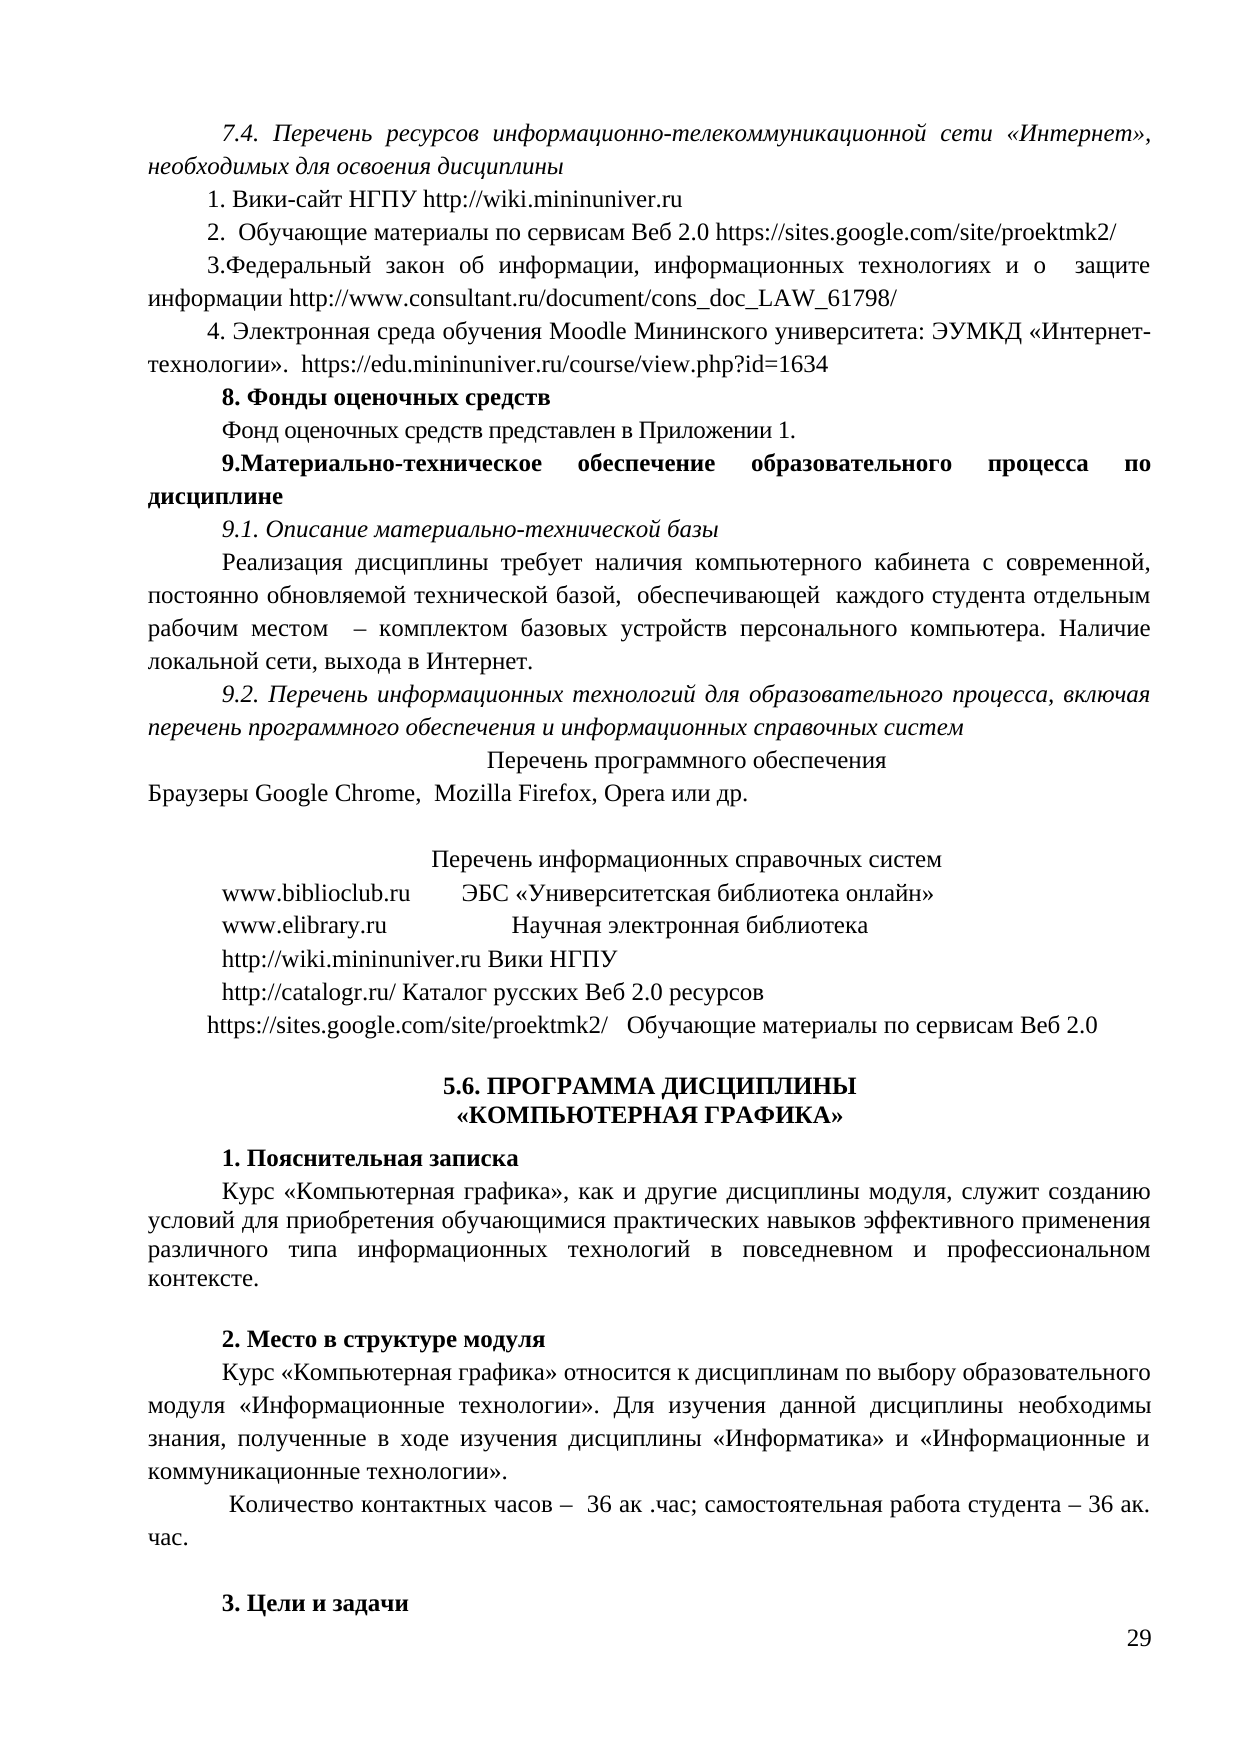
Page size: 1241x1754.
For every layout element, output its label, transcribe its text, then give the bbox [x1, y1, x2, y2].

text Реализация дисциплины требует наличия компьютерного кабинета с современной, постоянно обновляемой технической базой, обеспечивающей каждого студента отдельным рабочим местом – комплектом базовых устройств персонального компьютера. Наличие локальной сети, выхода в Интернет. [148, 547, 1152, 675]
text 4. Электронная среда обучения Moodle Мининского университета: ЭУМКД «Интернет-технологии». https://edu.mininuniver.ru/course/view.php?id=1634 [148, 316, 1152, 378]
text Количество контактных часов – 36 ак .час; самостоятельная работа студента – 36 ак. час. [148, 1489, 1152, 1551]
text www.biblioclub.ru ЭБС «Университетская библиотека онлайн» [148, 878, 1152, 906]
text Курс «Компьютерная графика», как и другие дисциплины модуля, служит созданию условий для приобретения обучающимися практических навыков эффективного применения различного типа информационных технологий в повседневном и профессиональном контексте. [148, 1176, 1152, 1291]
text 3. Цели и задачи [148, 1588, 1152, 1617]
text Перечень программного обеспечения [148, 746, 1152, 774]
text 9.1. Описание материально-технической базы [148, 514, 1152, 543]
text 7.4. Перечень ресурсов информационно-телекоммуникационной сети «Интернет», необходимых для освоения дисциплины [148, 118, 1152, 180]
text 3.Федеральный закон об информации, информационных технологиях и о защите информации http://www.consultant.ru/document/cons_doc_LAW_61798/ [148, 250, 1152, 312]
text Перечень информационных справочных систем [148, 844, 1152, 873]
text Фонд оценочных средств представлен в Приложении 1. [148, 415, 1152, 444]
text Курс «Компьютерная графика» относится к дисциплинам по выбору образовательного модуля «Информационные технологии». Для изучения данной дисциплины необходимы знания, полученные в ходе изучения дисциплины «Информатика» и «Информационные и коммуникационные технологии». [148, 1357, 1152, 1485]
text Браузеры Google Chrome, Mozilla Firefox, Opera или др. [148, 778, 1152, 807]
text http://catalogr.ru/ Каталог русских Веб 2.0 ресурсов [148, 977, 1152, 1005]
text 9.2. Перечень информационных технологий для образовательного процесса, включая перечень программного обеспечения и информационных справочных систем [148, 679, 1152, 741]
text 5.6. ПРОГРАММА ДИСЦИПЛИНЫ [148, 1071, 1152, 1100]
text 1. Вики-сайт НГПУ http://wiki.mininuniver.ru [148, 184, 1152, 213]
text 8. Фонды оценочных средств [148, 382, 1152, 411]
text https://sites.google.com/site/proektmk2/ Обучающие материалы по сервисам Веб 2.0 [148, 1010, 1152, 1038]
text 9.Материально-техническое обеспечение образовательного процесса по дисциплине [148, 448, 1152, 510]
text «компьютерная графика» [148, 1100, 1152, 1129]
text 1. Пояснительная записка [148, 1143, 1152, 1172]
text 2. Место в структуре модуля [148, 1324, 1152, 1353]
text 2. Обучающие материалы по сервисам Веб 2.0 https://sites.google.com/site/proektmk2/ [148, 217, 1152, 246]
text www.elibrary.ru Научная электронная библиотека [148, 911, 1152, 939]
text http://wiki.mininuniver.ru Вики НГПУ [148, 944, 1152, 972]
